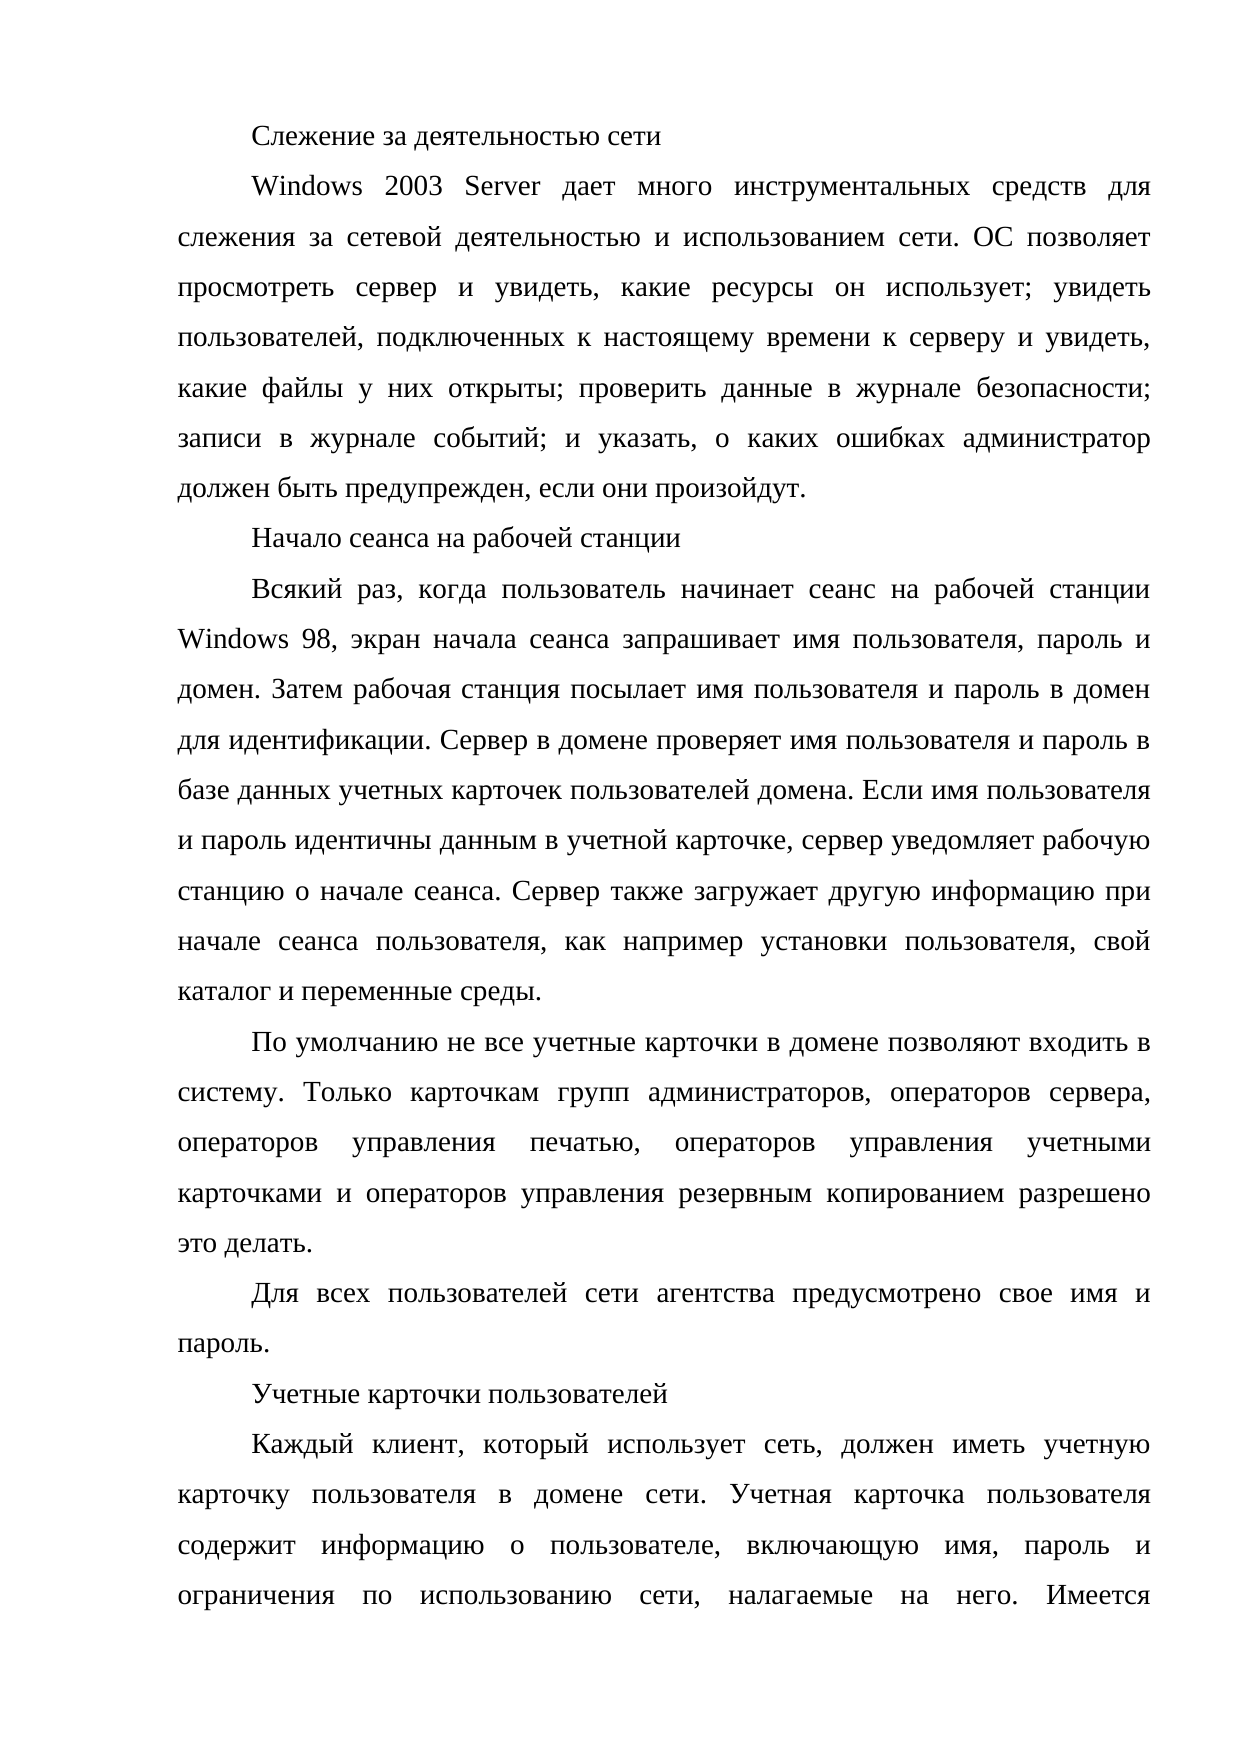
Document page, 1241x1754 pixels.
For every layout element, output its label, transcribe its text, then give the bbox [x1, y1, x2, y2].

text Windows 2003 Server дает много инструментальных средств для слежения за сетевой деятельностью и использованием сети. ОС позволяет просмотреть сервер и увидеть, какие ресурсы он использует; увидеть пользователей, подключенных к настоящему времени к серверу и увидеть, какие файлы у них открыты; проверить данные в журнале безопасности; записи в журнале событий; и указать, о каких ошибках администратор должен быть предупрежден, если они произойдут. [177, 168, 1152, 504]
text Всякий раз, когда пользователь начинает сеанс на рабочей станции Windows 98, экран начала сеанса запрашивает имя пользователя, пароль и домен. Затем рабочая станция посылает имя пользователя и пароль в домен для идентификации. Сервер в домене проверяет имя пользователя и пароль в базе данных учетных карточек пользователей домена. Если имя пользователя и пароль идентичны данным в учетной карточке, сервер уведомляет рабочую станцию о начале сеанса. Сервер также загружает другую информацию при начале сеанса пользователя, как например установки пользователя, свой каталог и переменные среды. [177, 571, 1152, 1007]
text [177, 1426, 1152, 1611]
subtitle Учетные карточки пользователей [177, 1376, 1152, 1409]
subtitle Начало сеанса на рабочей станции [177, 521, 1152, 554]
subtitle Слежение за деятельностью сети [177, 118, 1152, 152]
text Для всех пользователей сети агентства предусмотрено свое имя и пароль. [177, 1275, 1152, 1359]
text По умолчанию не все учетные карточки в домене позволяют входить в систему. Только карточкам групп администраторов, операторов сервера, операторов управления печатью, операторов управления учетными карточками и операторов управления резервным копированием разрешено это делать. [177, 1024, 1152, 1258]
